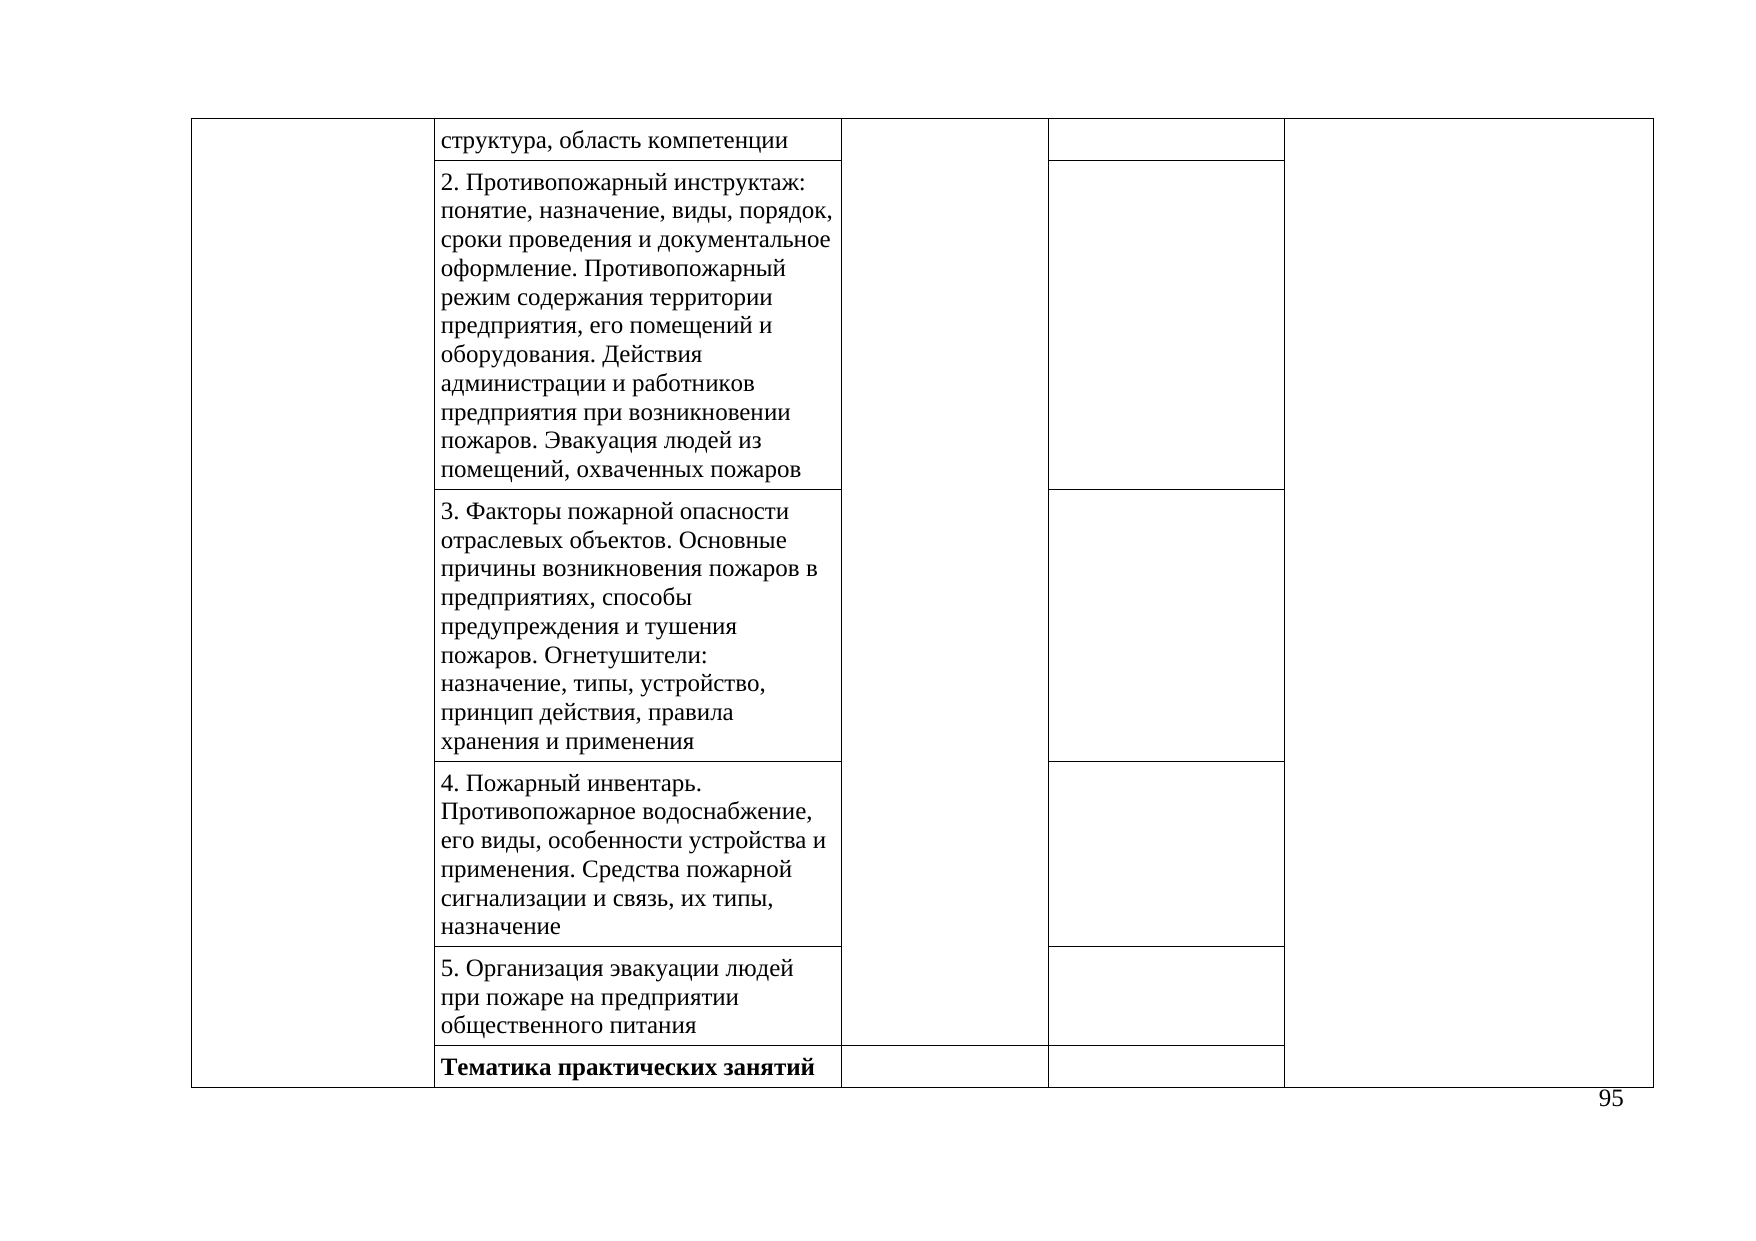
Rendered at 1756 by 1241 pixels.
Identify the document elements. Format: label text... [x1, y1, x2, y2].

table_cell [1049, 161, 1284, 489]
table_cell 5. Организация эвакуации людей при пожаре на предприятии общественного питания [435, 947, 841, 1045]
table_cell [1049, 762, 1284, 946]
table_cell Тематика практических занятий [435, 1046, 841, 1087]
table_cell [1049, 119, 1284, 160]
table_cell 4. Пожарный инвентарь. Противопожарное водоснабжение, его виды, особенности устройства и применения. Средства пожарной сигнализации и связь, их типы, назначение [435, 762, 841, 946]
table_cell [1049, 490, 1284, 761]
table_cell 3. Факторы пожарной опасности отраслевых объектов. Основные причины возникновения пожаров в предприятиях, способы предупреждения и тушения пожаров. Огнетушители: назначение, типы, устройство, принцип действия, правила хранения и применения [435, 490, 841, 761]
table_cell [842, 1046, 1048, 1087]
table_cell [435, 119, 841, 160]
table_cell [1049, 1046, 1284, 1087]
table_cell [1049, 947, 1284, 1045]
table_cell 2. Противопожарный инструктаж: понятие, назначение, виды, порядок, сроки проведения и документальное оформление. Противопожарный режим содержания территории предприятия, его помещений и оборудования. Действия администрации и работников предприятия при возникновении пожаров. Эвакуация людей из помещений, охваченных пожаров [435, 161, 841, 489]
